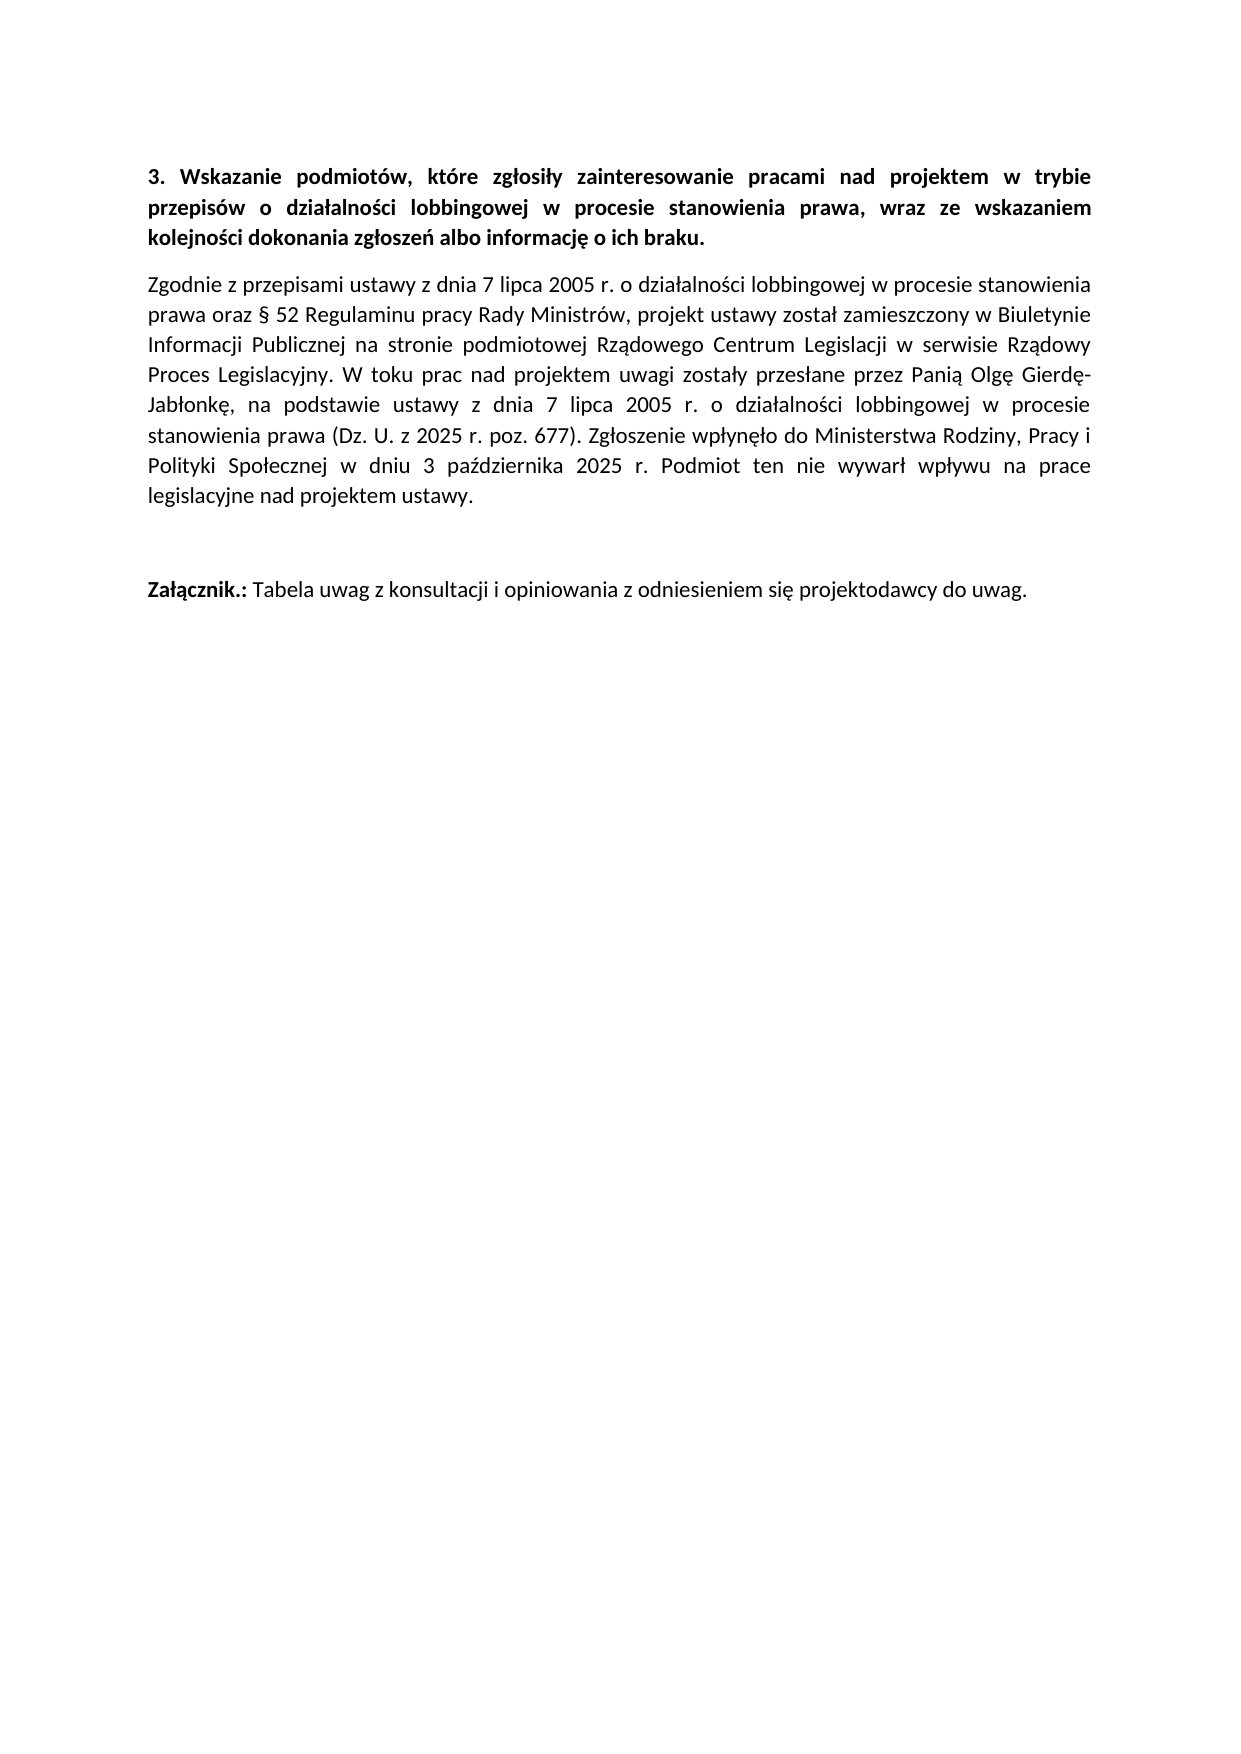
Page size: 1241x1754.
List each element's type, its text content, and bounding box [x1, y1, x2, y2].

text Załącznik.: Tabela uwag z konsultacji i opiniowania z odniesieniem się projektodawcy do uwag. [148, 575, 1093, 603]
text 3. Wskazanie podmiotów, które zgłosiły zainteresowanie pracami nad projektem w trybie przepisów o działalności lobbingowej w procesie stanowienia prawa, wraz ze wskazaniem kolejności dokonania zgłoszeń albo informację o ich braku. [148, 162, 1093, 251]
text Zgodnie z przepisami ustawy z dnia 7 lipca 2005 r. o działalności lobbingowej w procesie stanowienia prawa oraz § 52 Regulaminu pracy Rady Ministrów, projekt ustawy został zamieszczony w Biuletynie Informacji Publicznej na stronie podmiotowej Rządowego Centrum Legislacji w serwisie Rządowy Proces Legislacyjny. W toku prac nad projektem uwagi zostały przesłane przez Panią Olgę Gierdę-Jabłonkę, na podstawie ustawy z dnia 7 lipca 2005 r. o działalności lobbingowej w procesie stanowienia prawa (Dz. U. z 2025 r. poz. 677). Zgłoszenie wpłynęło do Ministerstwa Rodziny, Pracy i Polityki Społecznej w dniu 3 października 2025 r. Podmiot ten nie wywarł wpływu na prace legislacyjne nad projektem ustawy. [148, 270, 1093, 509]
